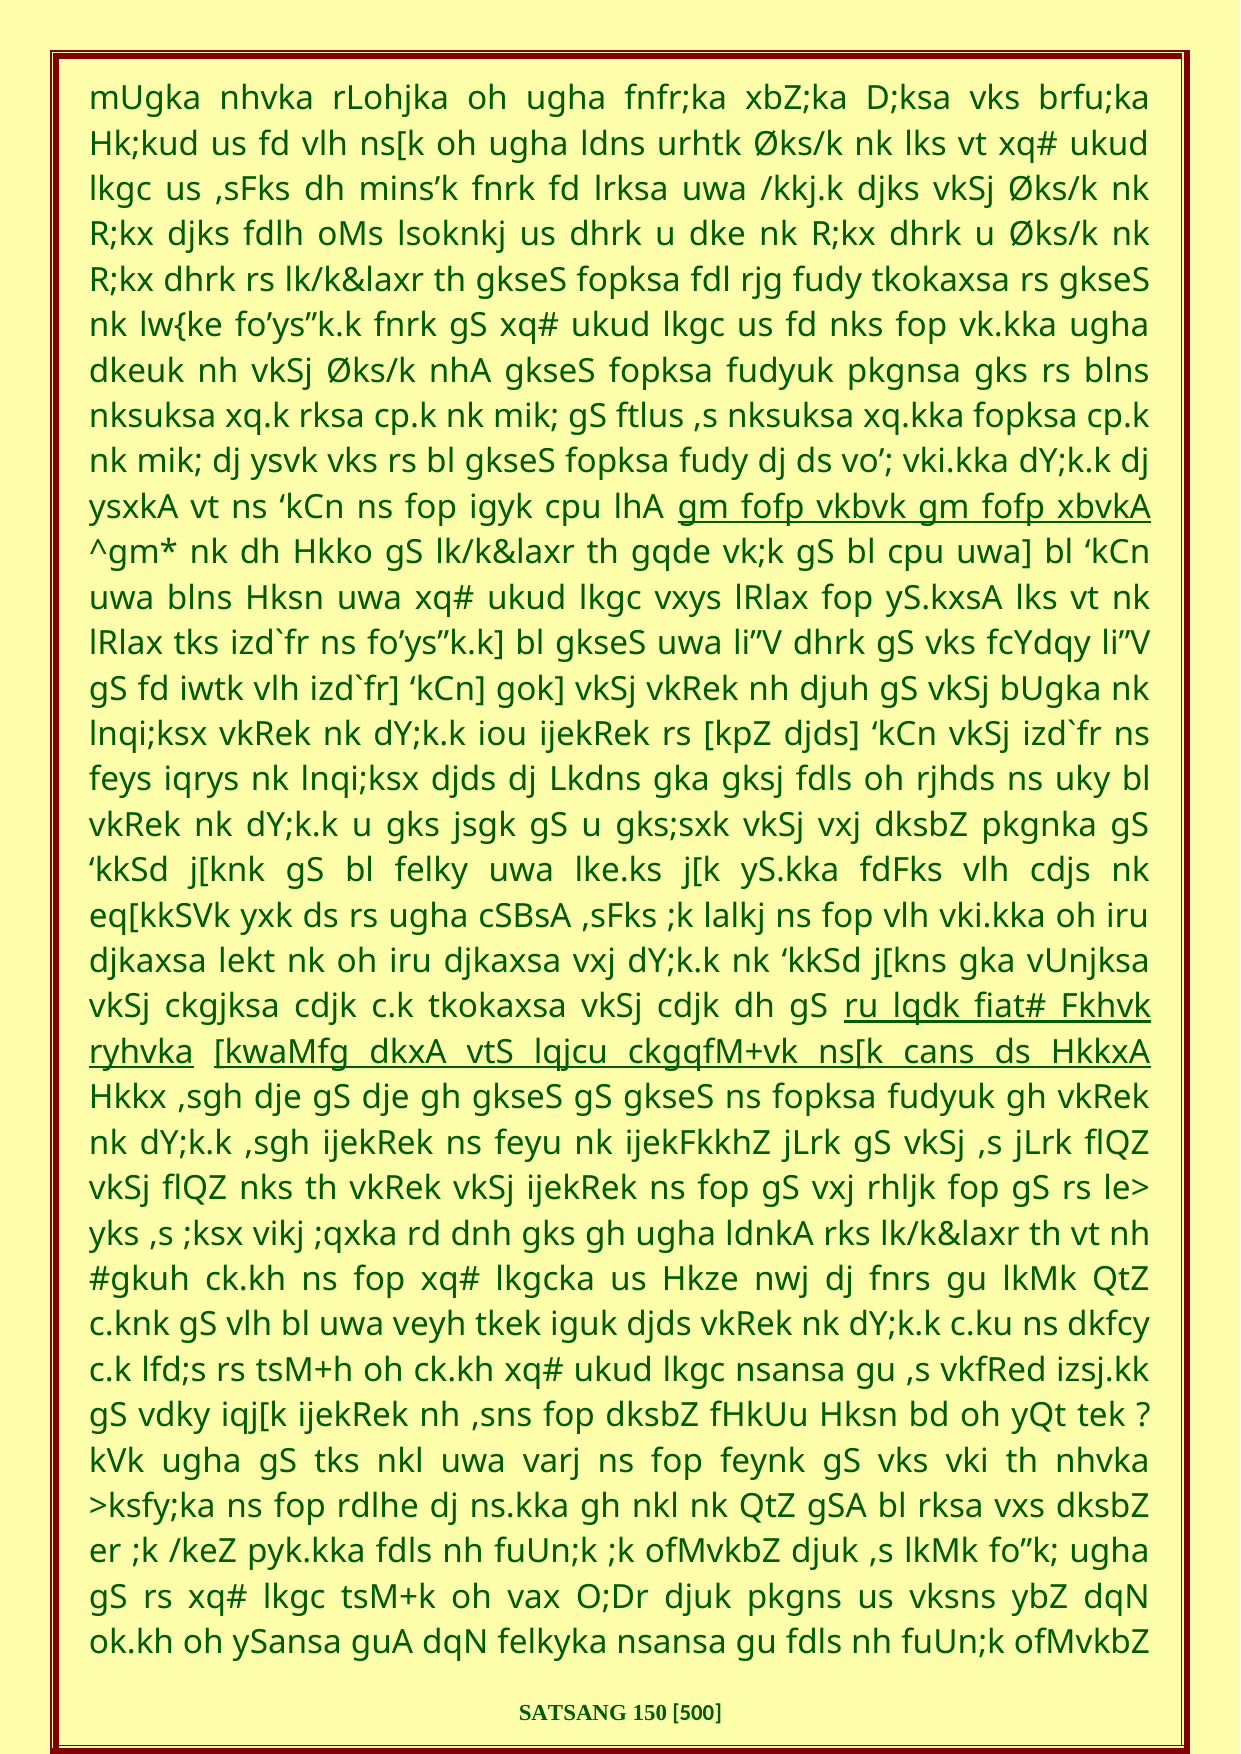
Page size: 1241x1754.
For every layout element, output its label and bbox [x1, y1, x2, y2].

text [89, 74, 1152, 1663]
